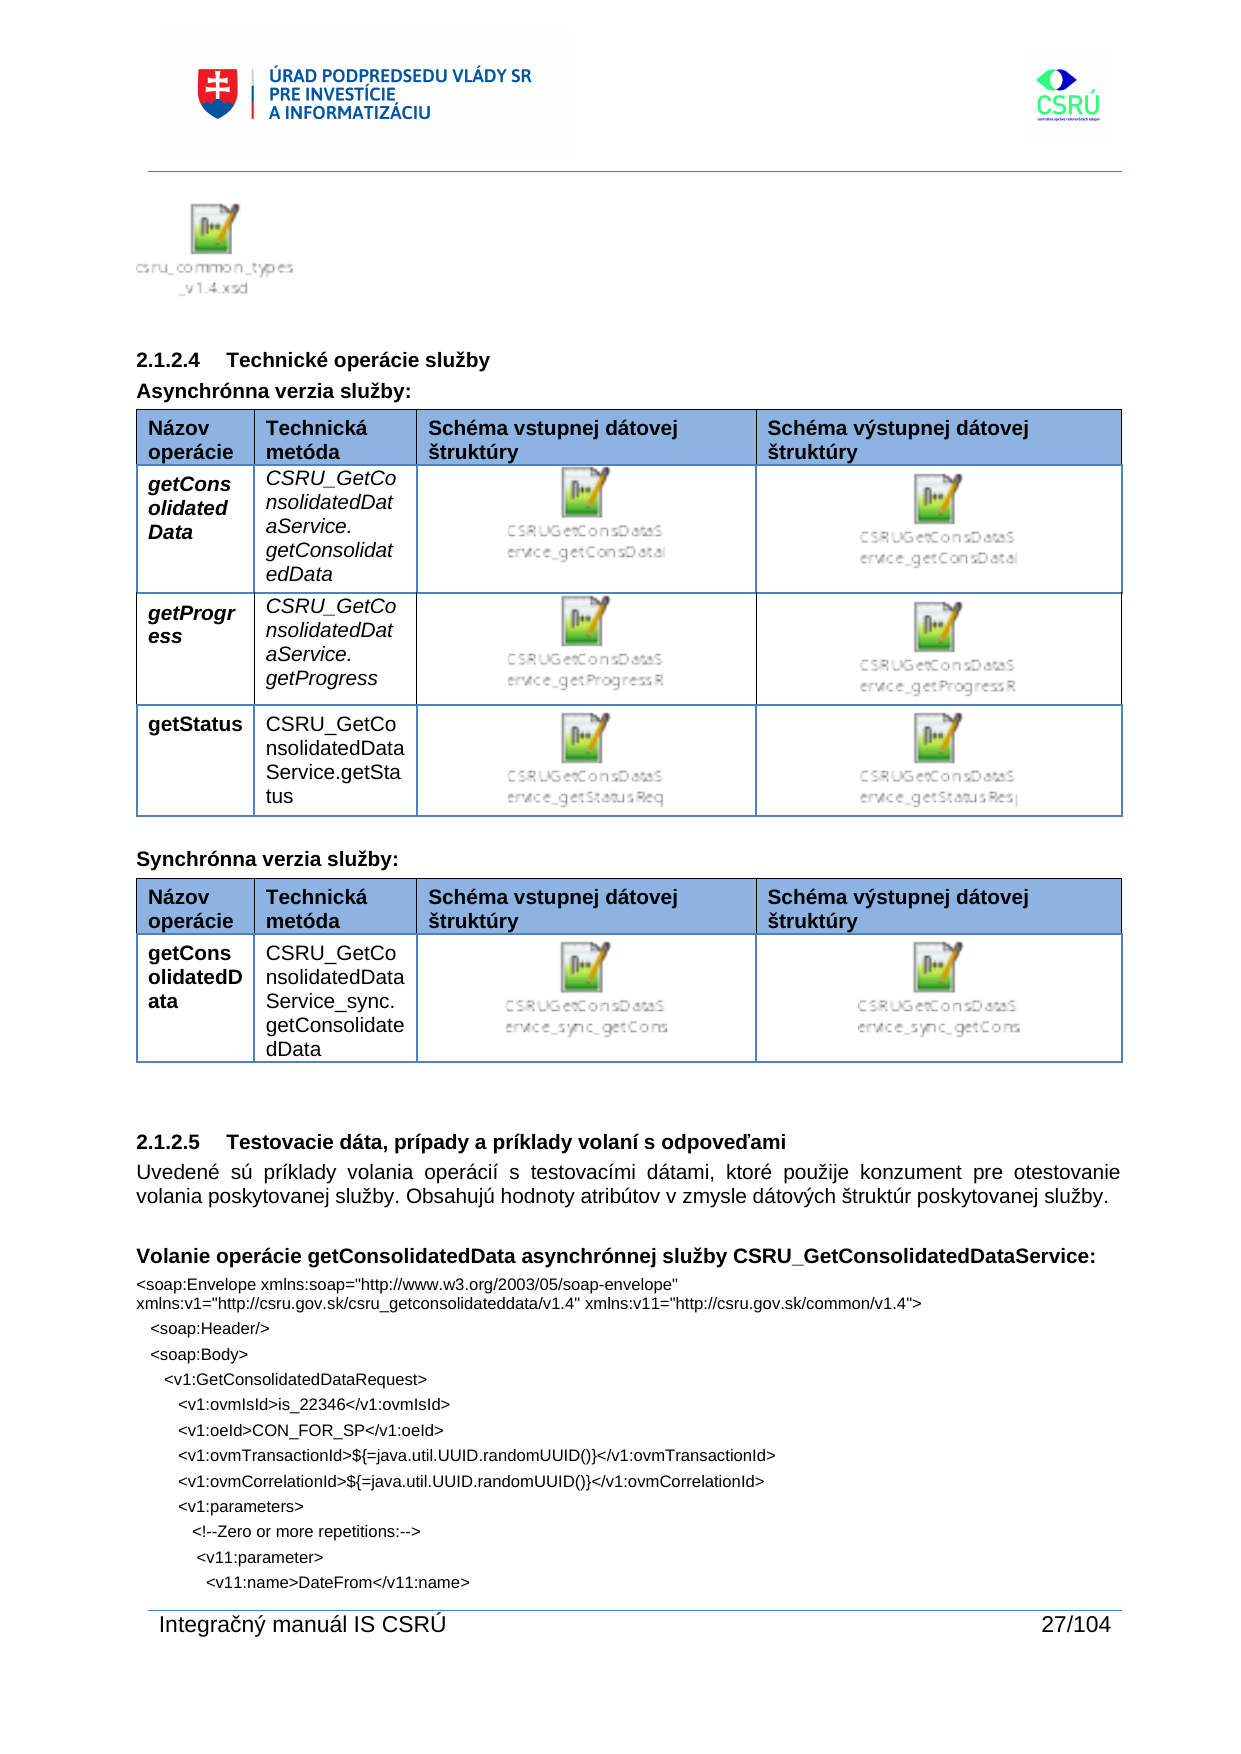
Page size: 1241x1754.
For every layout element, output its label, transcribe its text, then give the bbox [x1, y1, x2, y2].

table_cell getProgress [137, 594, 254, 703]
table_cell getConsolidatedData [138, 466, 253, 592]
table_header Technická metóda [255, 410, 416, 464]
table_header Názov operácie [137, 410, 254, 464]
subtitle Testovacie dáta, prípady a príklady volaní s odpoveďami [136, 1129, 1122, 1153]
text <v1:ovmCorrelationId>${=java.util.UUID.randomUUID()}</v1:ovmCorrelationId> [136, 1471, 1122, 1491]
text <v1:oeId>CON_FOR_SP</v1:oeId> [136, 1421, 1122, 1440]
table_header Technická metóda [255, 879, 416, 933]
table_cell [418, 466, 755, 592]
text <!--Zero or more repetitions:--> [136, 1522, 1122, 1541]
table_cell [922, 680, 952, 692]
text Asynchrónna verzia služby: [136, 378, 1122, 402]
text <v1:ovmIsId>is_22346</v1:ovmIsId> [136, 1395, 1122, 1414]
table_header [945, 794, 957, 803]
picture [1027, 54, 1111, 138]
table_cell [418, 706, 755, 815]
table_cell [757, 935, 1121, 1061]
text <soap:Header/> [136, 1319, 1122, 1338]
table_cell CSRU_GetConsolidatedDataService_sync.getConsolidatedData [255, 935, 416, 1061]
text <v1:GetConsolidatedDataRequest> [136, 1370, 1122, 1389]
table_header Schéma vstupnej dátovej štruktúry [417, 410, 756, 464]
table_cell getConsolidatedData [138, 935, 253, 1061]
table_header Schéma výstupnej dátovej štruktúry [757, 410, 1121, 464]
table_cell [757, 594, 1121, 703]
text Synchrónna verzia služby: [136, 847, 1122, 871]
text <soap:Body> [136, 1344, 1122, 1363]
text Uvedené sú príklady volania operácií s testovacími dátami, ktoré použije konzument pre otestovanie volania poskytovanej služby. Obsahujú hodnoty atribútov v zmysle dátových štruktúr poskytovanej služby. [136, 1160, 1122, 1208]
table_header Schéma výstupnej dátovej štruktúry [757, 879, 1121, 933]
picture [158, 29, 571, 159]
table_cell [757, 466, 1121, 592]
text <v1:ovmTransactionId>${=java.util.UUID.randomUUID()}</v1:ovmTransactionId> [136, 1446, 1122, 1465]
table_cell CSRU_GetConsolidatedDataService. getConsolidatedData [255, 466, 416, 592]
table_cell [418, 935, 755, 1061]
table_header Názov operácie [137, 879, 254, 933]
text <v11:name>DateFrom</v11:name> [136, 1573, 1122, 1592]
table_cell [757, 706, 1121, 815]
table_cell getStatus [138, 706, 253, 815]
table_header Schéma vstupnej dátovej štruktúry [417, 879, 756, 933]
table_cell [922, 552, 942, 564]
table_cell CSRU_GetConsolidatedDataService. getProgress [255, 594, 416, 703]
table_cell CSRU_GetConsolidatedDataService.getStatus [255, 706, 416, 815]
text <soap:Envelope xmlns:soap="http://www.w3.org/2003/05/soap-envelope" xmlns:v1="http://csru.gov.sk/csru_getconsolidateddata/v1.4" xmlns:v11="http://csru.gov.sk/common/v1.4"> [136, 1274, 1122, 1313]
subtitle Technické operácie služby [136, 348, 1122, 372]
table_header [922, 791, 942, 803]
table_cell [417, 594, 756, 703]
text Volanie operácie getConsolidatedData asynchrónnej služby CSRU_GetConsolidatedDataService: [136, 1244, 1122, 1268]
text <v1:parameters> [136, 1497, 1122, 1516]
text <v11:parameter> [136, 1548, 1122, 1567]
